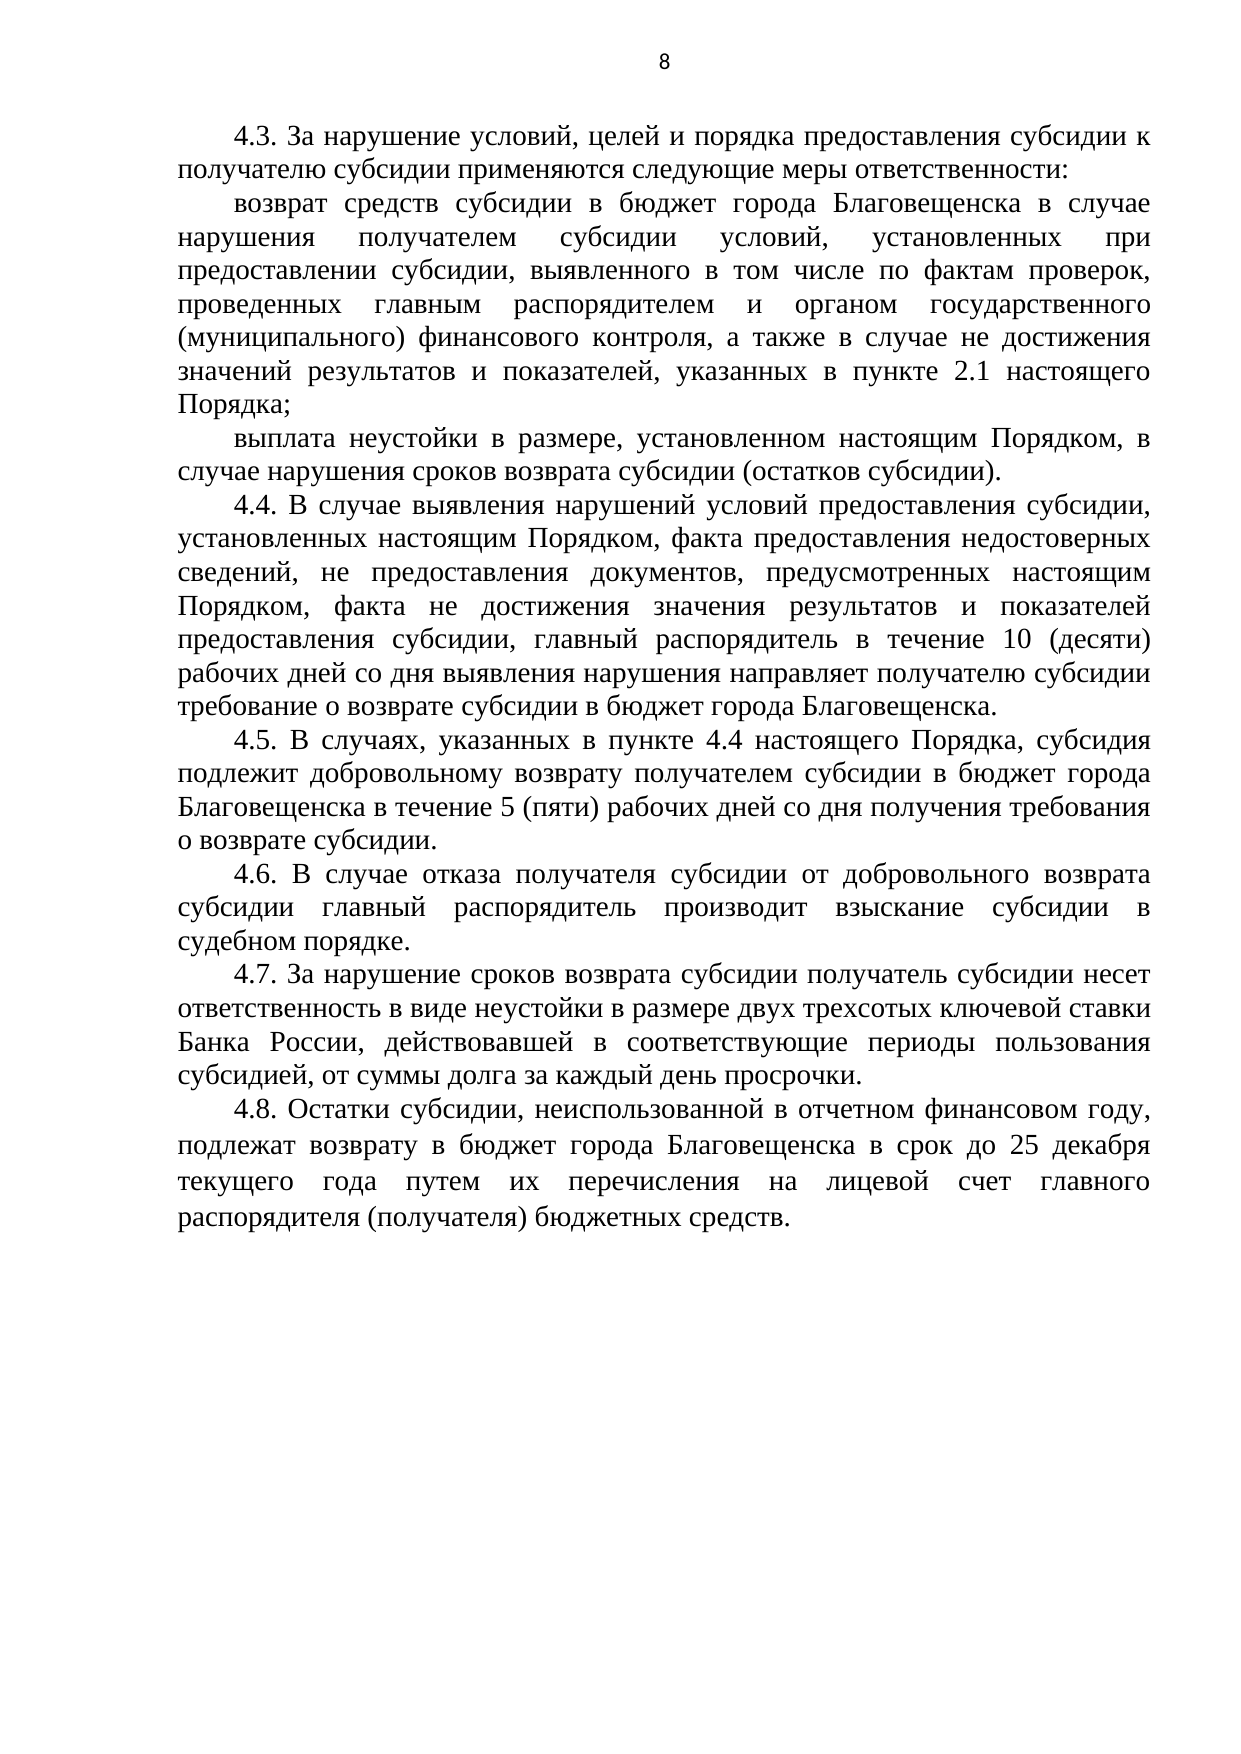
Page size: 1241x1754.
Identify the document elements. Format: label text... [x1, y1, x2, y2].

text 4.4. В случае выявления нарушений условий предоставления субсидии, установленных настоящим Порядком, факта предоставления недостоверных сведений, не предоставления документов, предусмотренных настоящим Порядком, факта не достижения значения результатов и показателей предоставления субсидии, главный распорядитель в течение 10 (десяти) рабочих дней со дня выявления нарушения направляет получателю субсидии требование о возврате субсидии в бюджет города Благовещенска. [177, 487, 1152, 722]
text 4.3. За нарушение условий, целей и порядка предоставления субсидии к получателю субсидии применяются следующие меры ответственности: [177, 118, 1152, 185]
text 4.5. В случаях, указанных в пункте 4.4 настоящего Порядка, субсидия подлежит добровольному возврату получателем субсидии в бюджет города Благовещенска в течение 5 (пяти) рабочих дней со дня получения требования о возврате субсидии. [177, 722, 1152, 856]
text 4.7. За нарушение сроков возврата субсидии получатель субсидии несет ответственность в виде неустойки в размере двух трехсотых ключевой ставки Банка России, действовавшей в соответствующие периоды пользования субсидией, от суммы долга за каждый день просрочки. [177, 957, 1152, 1091]
text выплата неустойки в размере, установленном настоящим Порядком, в случае нарушения сроков возврата субсидии (остатков субсидии). [177, 420, 1152, 487]
text 4.6. В случае отказа получателя субсидии от добровольного возврата субсидии главный распорядитель производит взыскание субсидии в судебном порядке. [177, 856, 1152, 957]
text возврат средств субсидии в бюджет города Благовещенска в случае нарушения получателем субсидии условий, установленных при предоставлении субсидии, выявленного в том числе по фактам проверок, проведенных главным распорядителем и органом государственного (муниципального) финансового контроля, а также в случае не достижения значений результатов и показателей, указанных в пункте 2.1 настоящего Порядка; [177, 185, 1152, 420]
text 4.8. Остатки субсидии, неиспользованной в отчетном финансовом году, подлежат возврату в бюджет города Благовещенска в срок до 25 декабря текущего года путем их перечисления на лицевой счет главного распорядителя (получателя) бюджетных средств. [177, 1091, 1152, 1233]
